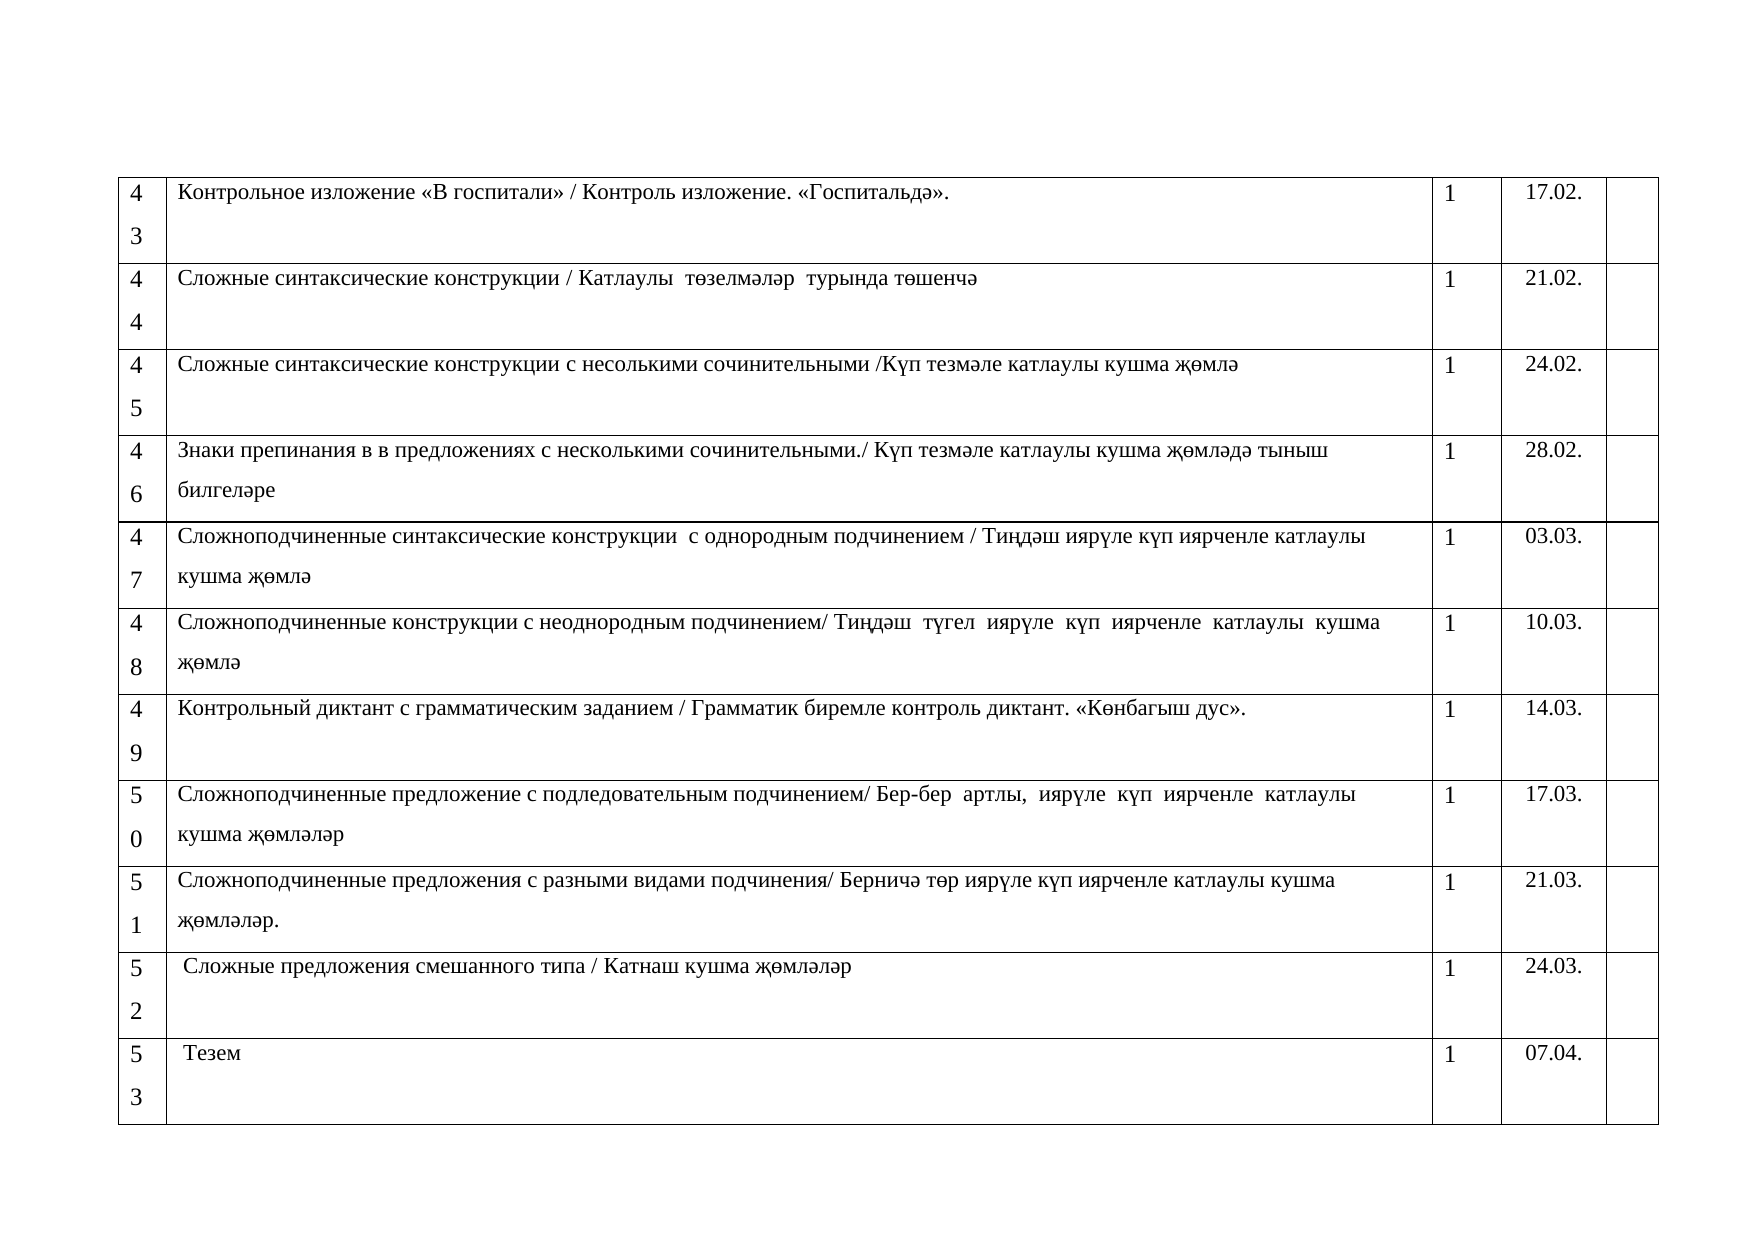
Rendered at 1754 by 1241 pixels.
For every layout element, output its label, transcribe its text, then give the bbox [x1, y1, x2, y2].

table_cell 1 [1433, 609, 1501, 693]
table_cell Сложные синтаксические конструкции с несолькими сочинительными /Күп тезмәле катлаулы кушма җөмлә [167, 350, 1432, 435]
table_cell [1607, 781, 1658, 866]
table_cell 14.03. [1502, 695, 1606, 779]
table_cell 17.02. [1502, 178, 1606, 263]
table_cell 1 [1433, 953, 1501, 1038]
table_cell 45 [119, 350, 166, 435]
table_cell 1 [1433, 523, 1501, 607]
table_cell [1607, 523, 1658, 607]
table_cell Сложноподчиненные предложения с разными видами подчинения/ Берничә төр иярүле күп иярченле катлаулы кушма җөмләләр. [167, 867, 1432, 952]
table_cell [1607, 264, 1658, 349]
table_cell [1607, 609, 1658, 693]
table_cell 47 [119, 523, 166, 607]
table_cell [1607, 436, 1658, 521]
table_cell 1 [1433, 695, 1501, 779]
table_cell 1 [1433, 350, 1501, 435]
table_cell 24.03. [1502, 953, 1606, 1038]
table_cell [1607, 695, 1658, 779]
table_cell 03.03. [1502, 523, 1606, 607]
table_cell Сложноподчиненные предложение с подледовательным подчинением/ Бер-бер артлы, иярүле күп иярченле катлаулы кушма җөмләләр [167, 781, 1432, 866]
table_cell 1 [1433, 436, 1501, 521]
table_cell 21.02. [1502, 264, 1606, 349]
table_cell 1 [1433, 1039, 1501, 1124]
table_cell 46 [119, 436, 166, 521]
table_cell Сложноподчиненные конструкции с неоднородным подчинением/ Тиңдәш түгел иярүле күп иярченле катлаулы кушма җөмлә [167, 609, 1432, 693]
table_cell 44 [119, 264, 166, 349]
table_cell 17.03. [1502, 781, 1606, 866]
table_cell [1607, 867, 1658, 952]
table_cell 1 [1433, 781, 1501, 866]
table_cell 1 [1433, 264, 1501, 349]
table_cell [1607, 350, 1658, 435]
table_cell Тезем [167, 1039, 1432, 1124]
table_cell 07.04. [1502, 1039, 1606, 1124]
table_cell [1607, 1039, 1658, 1124]
table_cell Знаки препинания в в предложениях с несколькими сочинительными./ Күп тезмәле катлаулы кушма җөмләдә тыныш билгеләре [167, 436, 1432, 521]
table_cell 49 [119, 695, 166, 779]
table_cell 48 [119, 609, 166, 693]
table_cell 10.03. [1502, 609, 1606, 693]
table_cell 24.02. [1502, 350, 1606, 435]
table_cell 1 [1433, 867, 1501, 952]
table_cell 1 [1433, 178, 1501, 263]
table_cell [1607, 953, 1658, 1038]
table_cell Сложные предложения смешанного типа / Катнаш кушма җөмләләр [167, 953, 1432, 1038]
table_cell 43 [119, 178, 166, 263]
table_cell 53 [119, 1039, 166, 1124]
table_cell [1607, 178, 1658, 263]
table_cell 21.03. [1502, 867, 1606, 952]
table_cell Контрольное изложение «В госпитали» / Контроль изложение. «Госпитальдә». [167, 178, 1432, 263]
table_cell Сложноподчиненные синтаксические конструкции с однородным подчинением / Тиңдәш иярүле күп иярченле катлаулы кушма җөмлә [167, 523, 1432, 607]
table_cell 52 [119, 953, 166, 1038]
table_cell 28.02. [1502, 436, 1606, 521]
table_cell Контрольный диктант с грамматическим заданием / Грамматик биремле контроль диктант. «Көнбагыш дус». [167, 695, 1432, 779]
table_cell 51 [119, 867, 166, 952]
table_cell Сложные синтаксические конструкции / Катлаулы төзелмәләр турында төшенчә [167, 264, 1432, 349]
table_cell 50 [119, 781, 166, 866]
